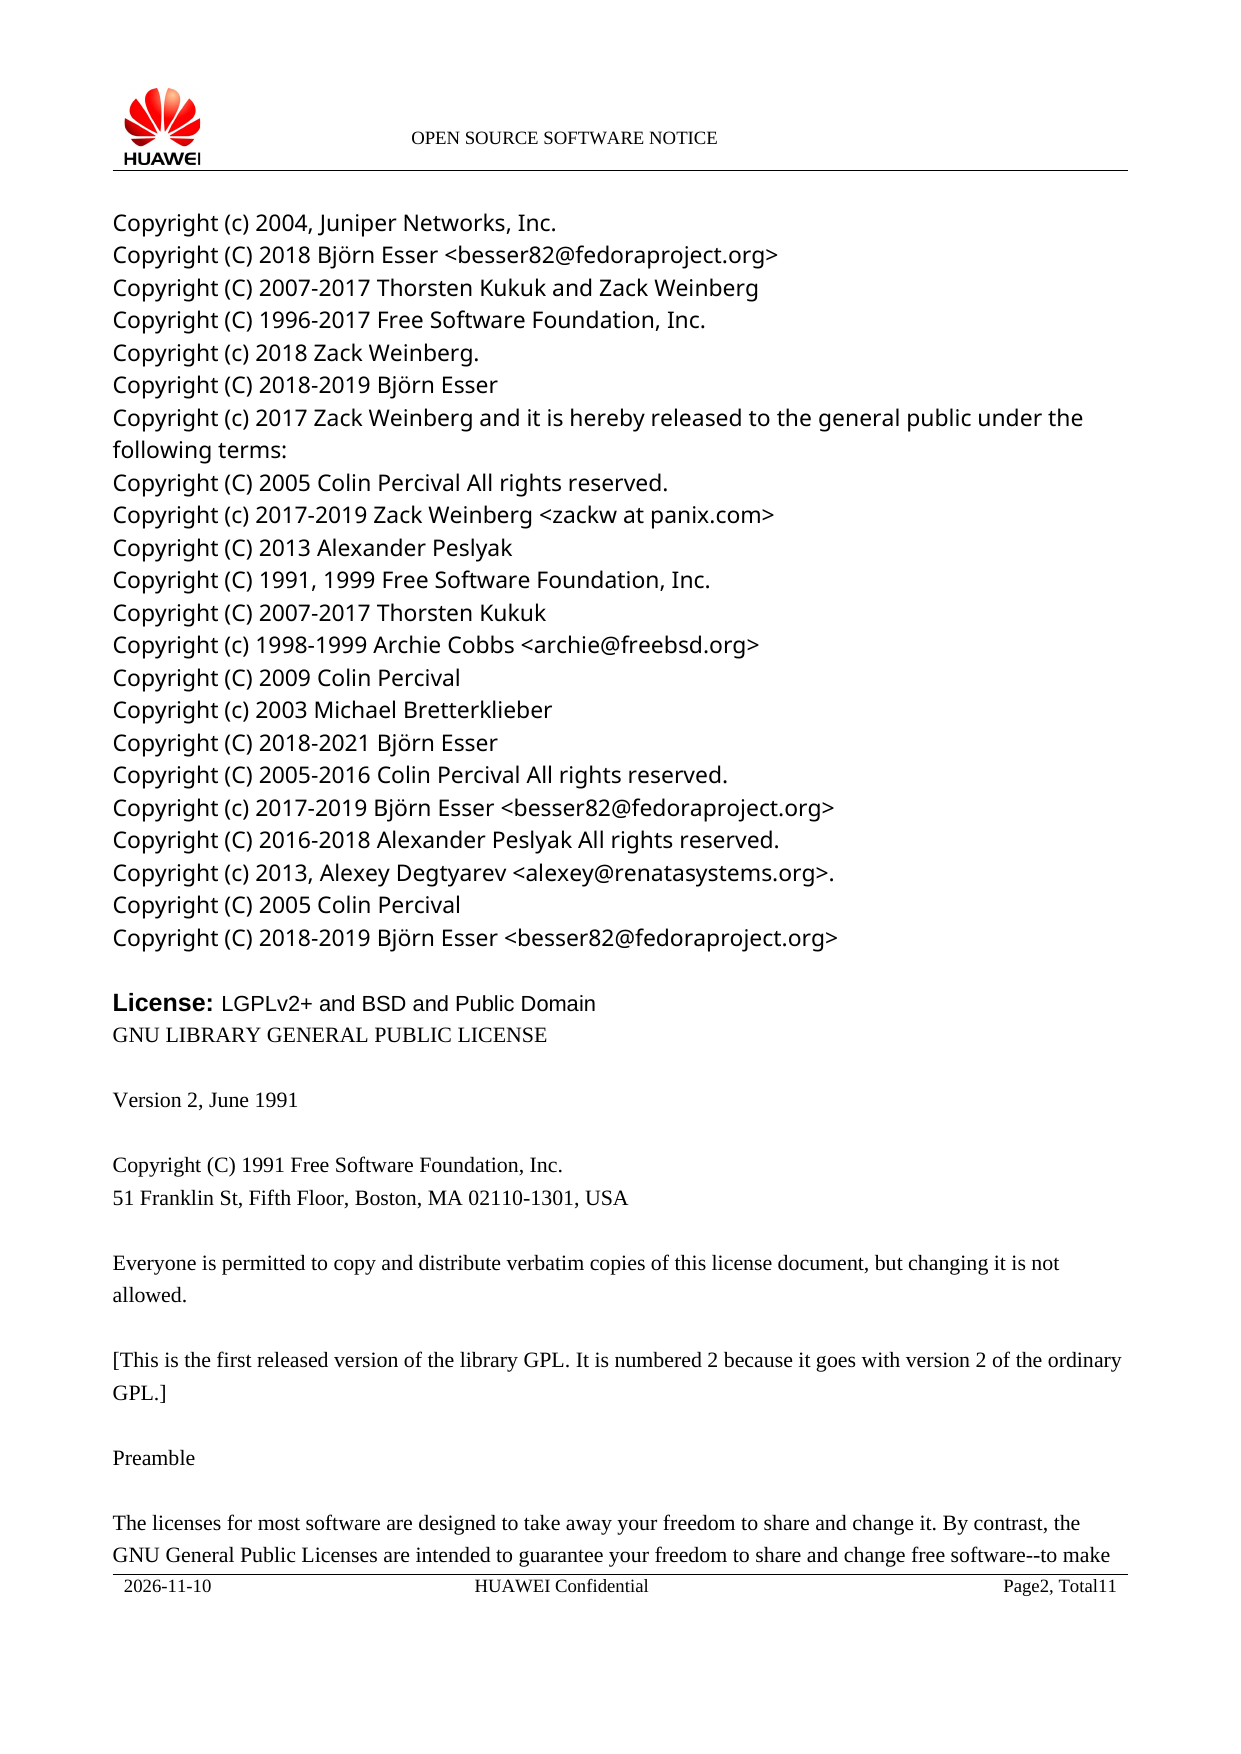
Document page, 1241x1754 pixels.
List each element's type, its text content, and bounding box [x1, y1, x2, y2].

text License: LGPLv2+ and BSD and Public Domain [112, 986, 1128, 1019]
picture [124, 88, 201, 165]
